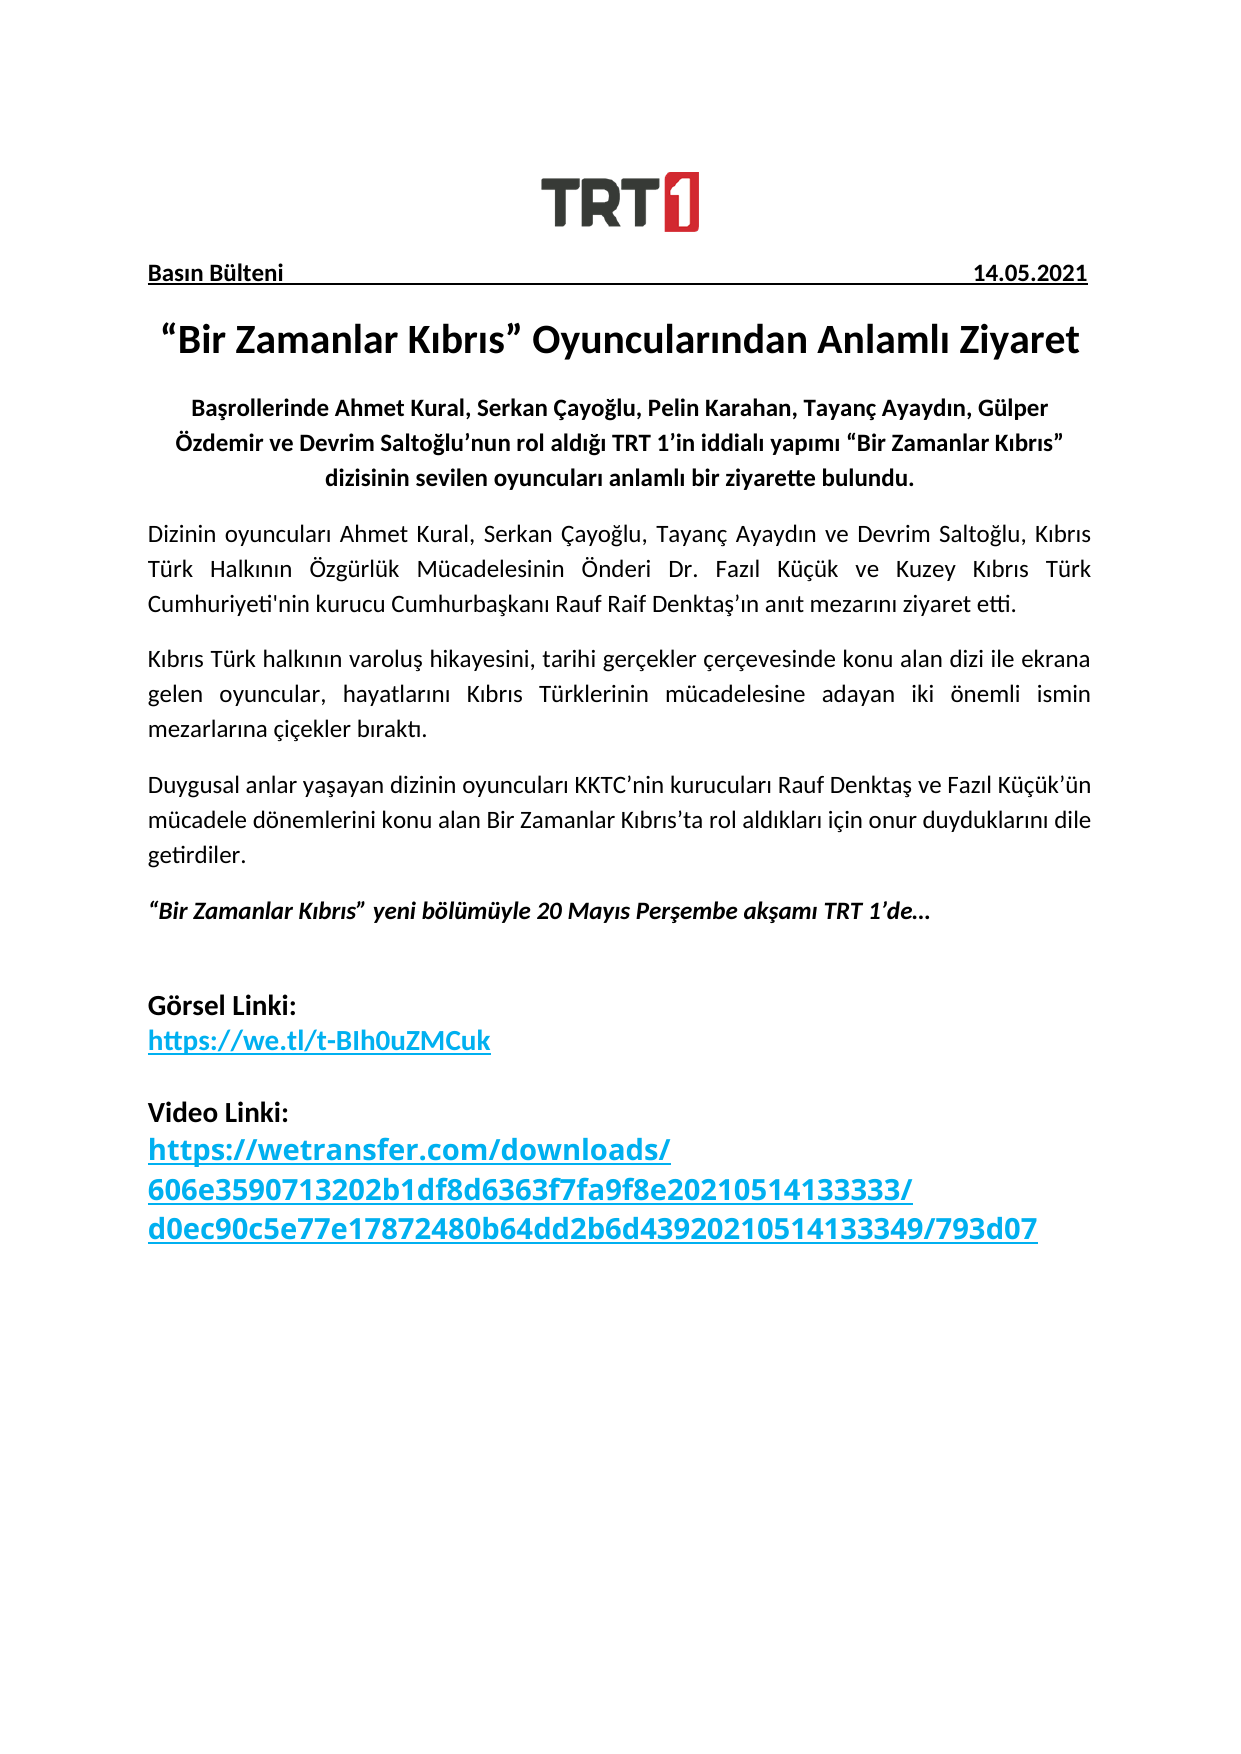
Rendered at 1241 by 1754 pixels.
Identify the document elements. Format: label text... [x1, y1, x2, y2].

text Görsel Linki: [148, 987, 1093, 1022]
text https://we.tl/t-BIh0uZMCuk [148, 1022, 1093, 1058]
text “Bir Zamanlar Kıbrıs” yeni bölümüyle 20 Mayıs Perşembe akşamı TRT 1’de… [148, 895, 1093, 926]
text Dizinin oyuncuları Ahmet Kural, Serkan Çayoğlu, Tayanç Ayaydın ve Devrim Saltoğlu, Kıbrıs Türk Halkının Özgürlük Mücadelesinin Önderi Dr. Fazıl Küçük ve Kuzey Kıbrıs Türk Cumhuriyeti'nin kurucu Cumhurbaşkanı Rauf Raif Denktaş’ın anıt mezarını ziyaret etti. [148, 518, 1093, 618]
text https://wetransfer.com/downloads/606e3590713202b1df8d6363f7fa9f8e20210514133333/d0ec90c5e77e17872480b64dd2b6d43920210514133349/793d07 [671, 1129, 1093, 1248]
text Kıbrıs Türk halkının varoluş hikayesini, tarihi gerçekler çerçevesinde konu alan dizi ile ekrana gelen oyuncular, hayatlarını Kıbrıs Türklerinin mücadelesine adayan iki önemli ismin mezarlarına çiçekler bıraktı. [148, 644, 1093, 744]
text Basın Bülteni 14.05.2021 [148, 257, 1093, 287]
picture [541, 172, 699, 232]
text Başrollerinde Ahmet Kural, Serkan Çayoğlu, Pelin Karahan, Tayanç Ayaydın, Gülper Özdemir ve Devrim Saltoğlu’nun rol aldığı TRT 1’in iddialı yapımı “Bir Zamanlar Kıbrıs” dizisinin sevilen oyuncuları anlamlı bir ziyarette bulundu. [148, 392, 1093, 492]
text “Bir Zamanlar Kıbrıs” Oyuncularından Anlamlı Ziyaret [148, 313, 1093, 363]
text Video Linki: [148, 1094, 1093, 1129]
text Duygusal anlar yaşayan dizinin oyuncuları KKTC’nin kurucuları Rauf Denktaş ve Fazıl Küçük’ün mücadele dönemlerini konu alan Bir Zamanlar Kıbrıs’ta rol aldıkları için onur duyduklarını dile getirdiler. [148, 769, 1093, 870]
